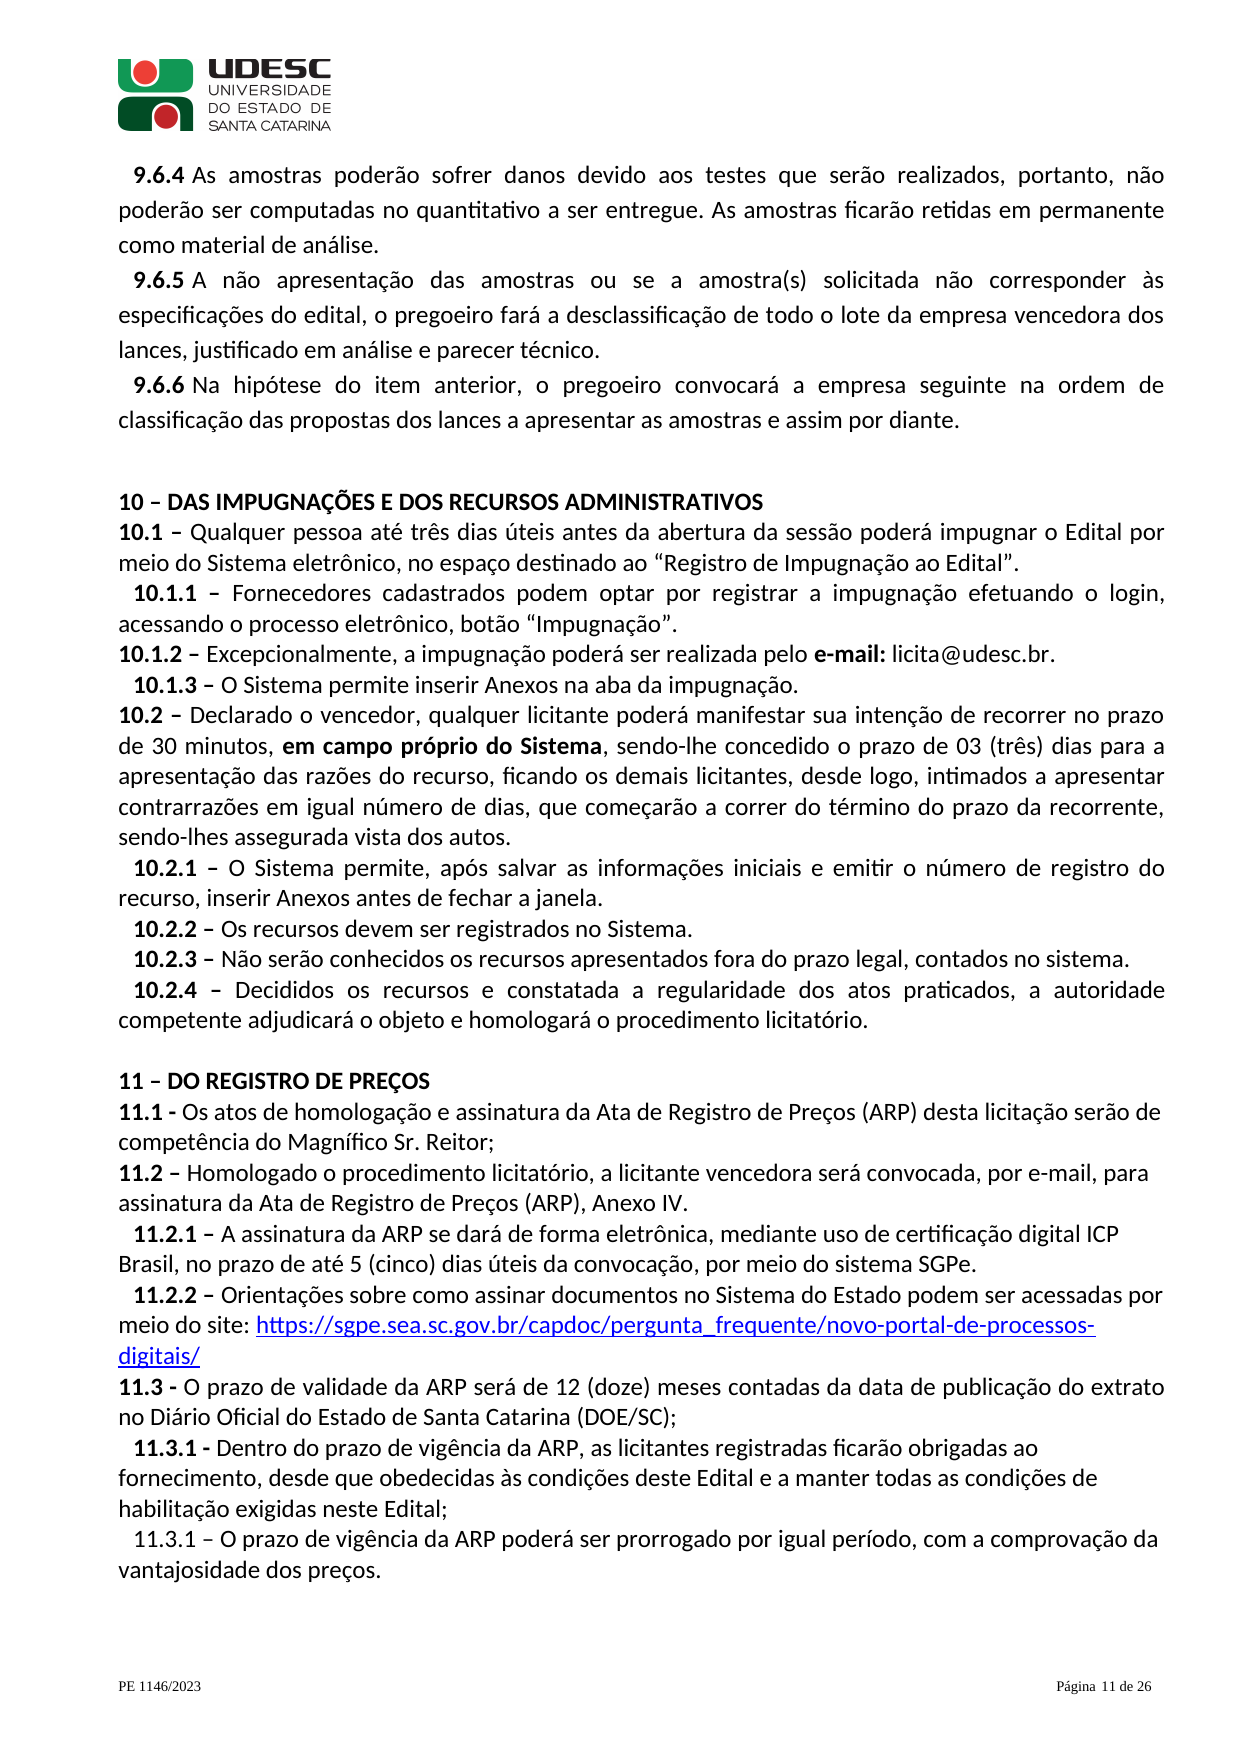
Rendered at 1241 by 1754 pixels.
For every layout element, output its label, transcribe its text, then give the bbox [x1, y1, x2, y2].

text 11.3.1 – O prazo de vigência da ARP poderá ser prorrogado por igual período, com a comprovação da vantajosidade dos preços. [118, 1523, 1166, 1584]
text 10.1.1 – Fornecedores cadastrados podem optar por registrar a impugnação efetuando o login, acessando o processo eletrônico, botão “Impugnação”. [118, 577, 1166, 638]
list Na hipótese do item anterior, o pregoeiro convocará a empresa seguinte na ordem de classificação das propostas dos lances a apresentar as amostras e assim por diante. [118, 369, 1166, 435]
text 11.2.1 – A assinatura da ARP se dará de forma eletrônica, mediante uso de certificação digital ICP Brasil, no prazo de até 5 (cinco) dias úteis da convocação, por meio do sistema SGPe. [118, 1218, 1166, 1279]
text 10.2.3 – Não serão conhecidos os recursos apresentados fora do prazo legal, contados no sistema. [118, 943, 1166, 974]
picture [118, 59, 331, 131]
text 11.1 - Os atos de homologação e assinatura da Ata de Registro de Preços (ARP) desta licitação serão de competência do Magnífico Sr. Reitor; [118, 1096, 1166, 1157]
list A não apresentação das amostras ou se a amostra(s) solicitada não corresponder às especificações do edital, o pregoeiro fará a desclassificação de todo o lote da empresa vencedora dos lances, justificado em análise e parecer técnico. [118, 264, 1166, 365]
text 10.1 – Qualquer pessoa até três dias úteis antes da abertura da sessão poderá impugnar o Edital por meio do Sistema eletrônico, no espaço destinado ao “Registro de Impugnação ao Edital”. [118, 516, 1166, 577]
text 11 – DO REGISTRO DE PREÇOS [118, 1066, 1166, 1096]
text 10.2.1 – O Sistema permite, após salvar as informações iniciais e emitir o número de registro do recurso, inserir Anexos antes de fechar a janela. [118, 852, 1166, 913]
text 11.3.1 - Dentro do prazo de vigência da ARP, as licitantes registradas ficarão obrigadas ao fornecimento, desde que obedecidas às condições deste Edital e a manter todas as condições de habilitação exigidas neste Edital; [118, 1432, 1166, 1523]
text 10 – DAS IMPUGNAÇÕES E DOS RECURSOS ADMINISTRATIVOS [118, 486, 1166, 516]
text 11.3 - O prazo de validade da ARP será de 12 (doze) meses contadas da data de publicação do extrato no Diário Oficial do Estado de Santa Catarina (DOE/SC); [118, 1371, 1166, 1432]
text 11.2.2 – Orientações sobre como assinar documentos no Sistema do Estado podem ser acessadas por meio do site: https://sgpe.sea.sc.gov.br/capdoc/pergunta_frequente/novo-portal-de-processos-digitais/ [118, 1279, 1166, 1371]
text 10.2.4 – Decididos os recursos e constatada a regularidade dos atos praticados, a autoridade competente adjudicará o objeto e homologará o procedimento licitatório. [118, 974, 1166, 1035]
list As amostras poderão sofrer danos devido aos testes que serão realizados, portanto, não poderão ser computadas no quantitativo a ser entregue. As amostras ficarão retidas em permanente como material de análise. [118, 159, 1166, 260]
text 10.1.3 – O Sistema permite inserir Anexos na aba da impugnação. [118, 669, 1166, 699]
text 10.2 – Declarado o vencedor, qualquer licitante poderá manifestar sua intenção de recorrer no prazo de 30 minutos, em campo próprio do Sistema, sendo-lhe concedido o prazo de 03 (três) dias para a apresentação das razões do recurso, ficando os demais licitantes, desde logo, intimados a apresentar contrarrazões em igual número de dias, que começarão a correr do término do prazo da recorrente, sendo-lhes assegurada vista dos autos. [118, 699, 1166, 852]
text 10.2.2 – Os recursos devem ser registrados no Sistema. [118, 913, 1166, 943]
text 11.2 – Homologado o procedimento licitatório, a licitante vencedora será convocada, por e-mail, para assinatura da Ata de Registro de Preços (ARP), Anexo IV. [118, 1157, 1166, 1218]
text 10.1.2 – Excepcionalmente, a impugnação poderá ser realizada pelo e-mail: . [118, 638, 1166, 669]
